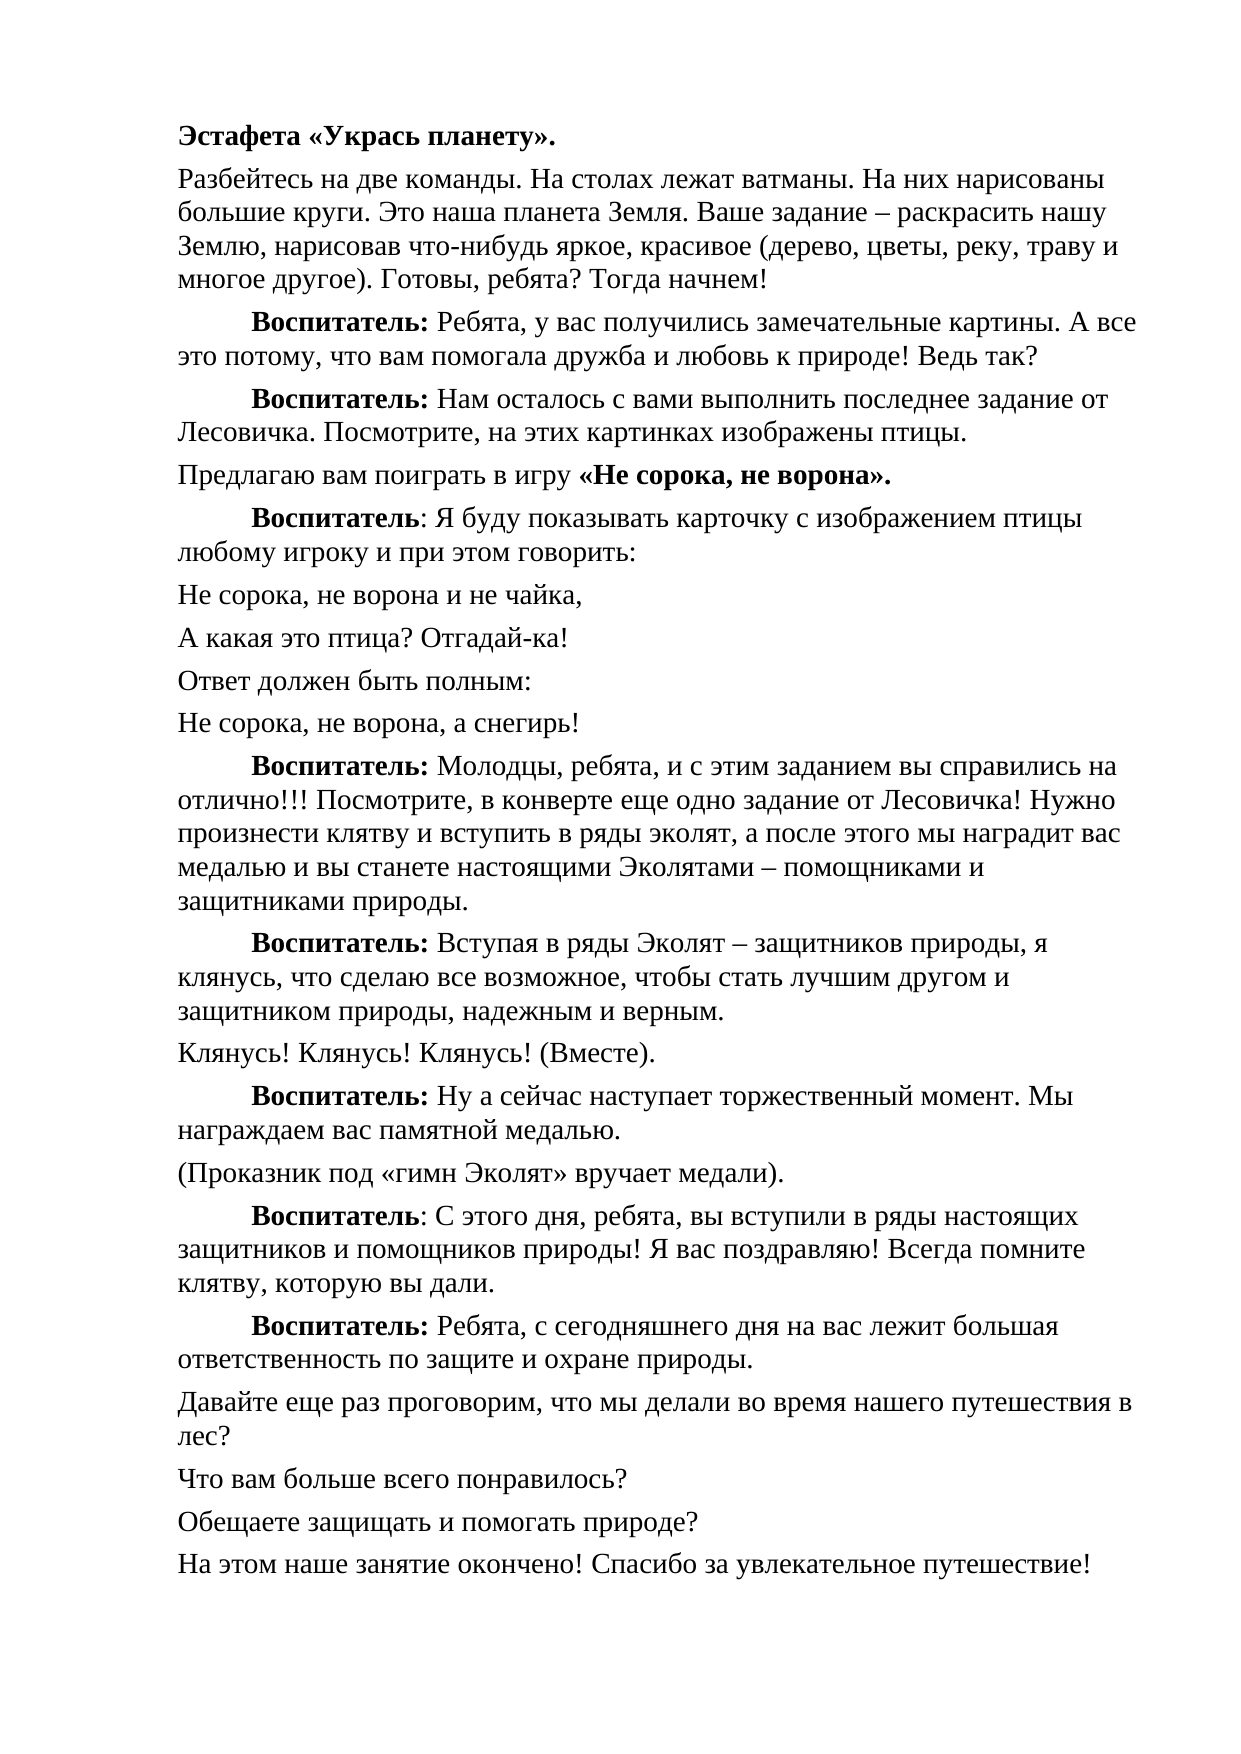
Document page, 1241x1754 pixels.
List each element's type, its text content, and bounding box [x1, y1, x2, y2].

text (Проказник под «гимн Эколят» вручает медали). [177, 1155, 1152, 1188]
text Давайте еще раз проговорим, что мы делали во время нашего путешествия в лес? [177, 1384, 1152, 1451]
text Воспитатель: Вступая в ряды Эколят – защитников природы, я клянусь, что сделаю все возможное, чтобы стать лучшим другом и защитником природы, надежным и верным. [177, 926, 1152, 1026]
text Что вам больше всего понравилось? [177, 1461, 1152, 1494]
text Ответ должен быть полным: [177, 663, 1152, 696]
text Воспитатель: Молодцы, ребята, и с этим заданием вы справились на отлично!!! Посмотрите, в конверте еще одно задание от Лесовичка! Нужно произнести клятву и вступить в ряды эколят, а после этого мы наградит вас медалью и вы станете настоящими Эколятами – помощниками и защитниками природы. [177, 748, 1152, 916]
text Не сорока, не ворона и не чайка, [177, 577, 1152, 610]
text Предлагаю вам поиграть в игру «Не сорока, не ворона». [177, 457, 1152, 491]
text Воспитатель: Ну а сейчас наступает торжественный момент. Мы награждаем вас памятной медалью. [177, 1078, 1152, 1146]
text Воспитатель: Ребята, с сегодняшнего дня на вас лежит большая ответственность по защите и охране природы. [177, 1308, 1152, 1375]
text Разбейтесь на две команды. На столах лежат ватманы. На них нарисованы большие круги. Это наша планета Земля. Ваше задание – раскрасить нашу Землю, нарисовав что-нибудь яркое, красивое (дерево, цветы, реку, траву и многое другое). Готовы, ребята? Тогда начнем! [177, 161, 1152, 295]
text Обещаете защищать и помогать природе? [177, 1504, 1152, 1537]
text Воспитатель: Ребята, у вас получились замечательные картины. А все это потому, что вам помогала дружба и любовь к природе! Ведь так? [177, 304, 1152, 372]
text Клянусь! Клянусь! Клянусь! (Вместе). [177, 1036, 1152, 1069]
text Воспитатель: Я буду показывать карточку с изображением птицы любому игроку и при этом говорить: [177, 500, 1152, 567]
text Воспитатель: С этого дня, ребята, вы вступили в ряды настоящих защитников и помощников природы! Я вас поздравляю! Всегда помните клятву, которую вы дали. [177, 1198, 1152, 1298]
text Воспитатель: Нам осталось с вами выполнить последнее задание от Лесовичка. Посмотрите, на этих картинках изображены птицы. [177, 381, 1152, 448]
text Эстафета «Укрась планету». [177, 118, 1152, 152]
text Не сорока, не ворона, а снегирь! [177, 706, 1152, 739]
text На этом наше занятие окончено! Спасибо за увлекательное путешествие! [177, 1547, 1152, 1580]
text А какая это птица? Отгадай-ка! [177, 620, 1152, 653]
